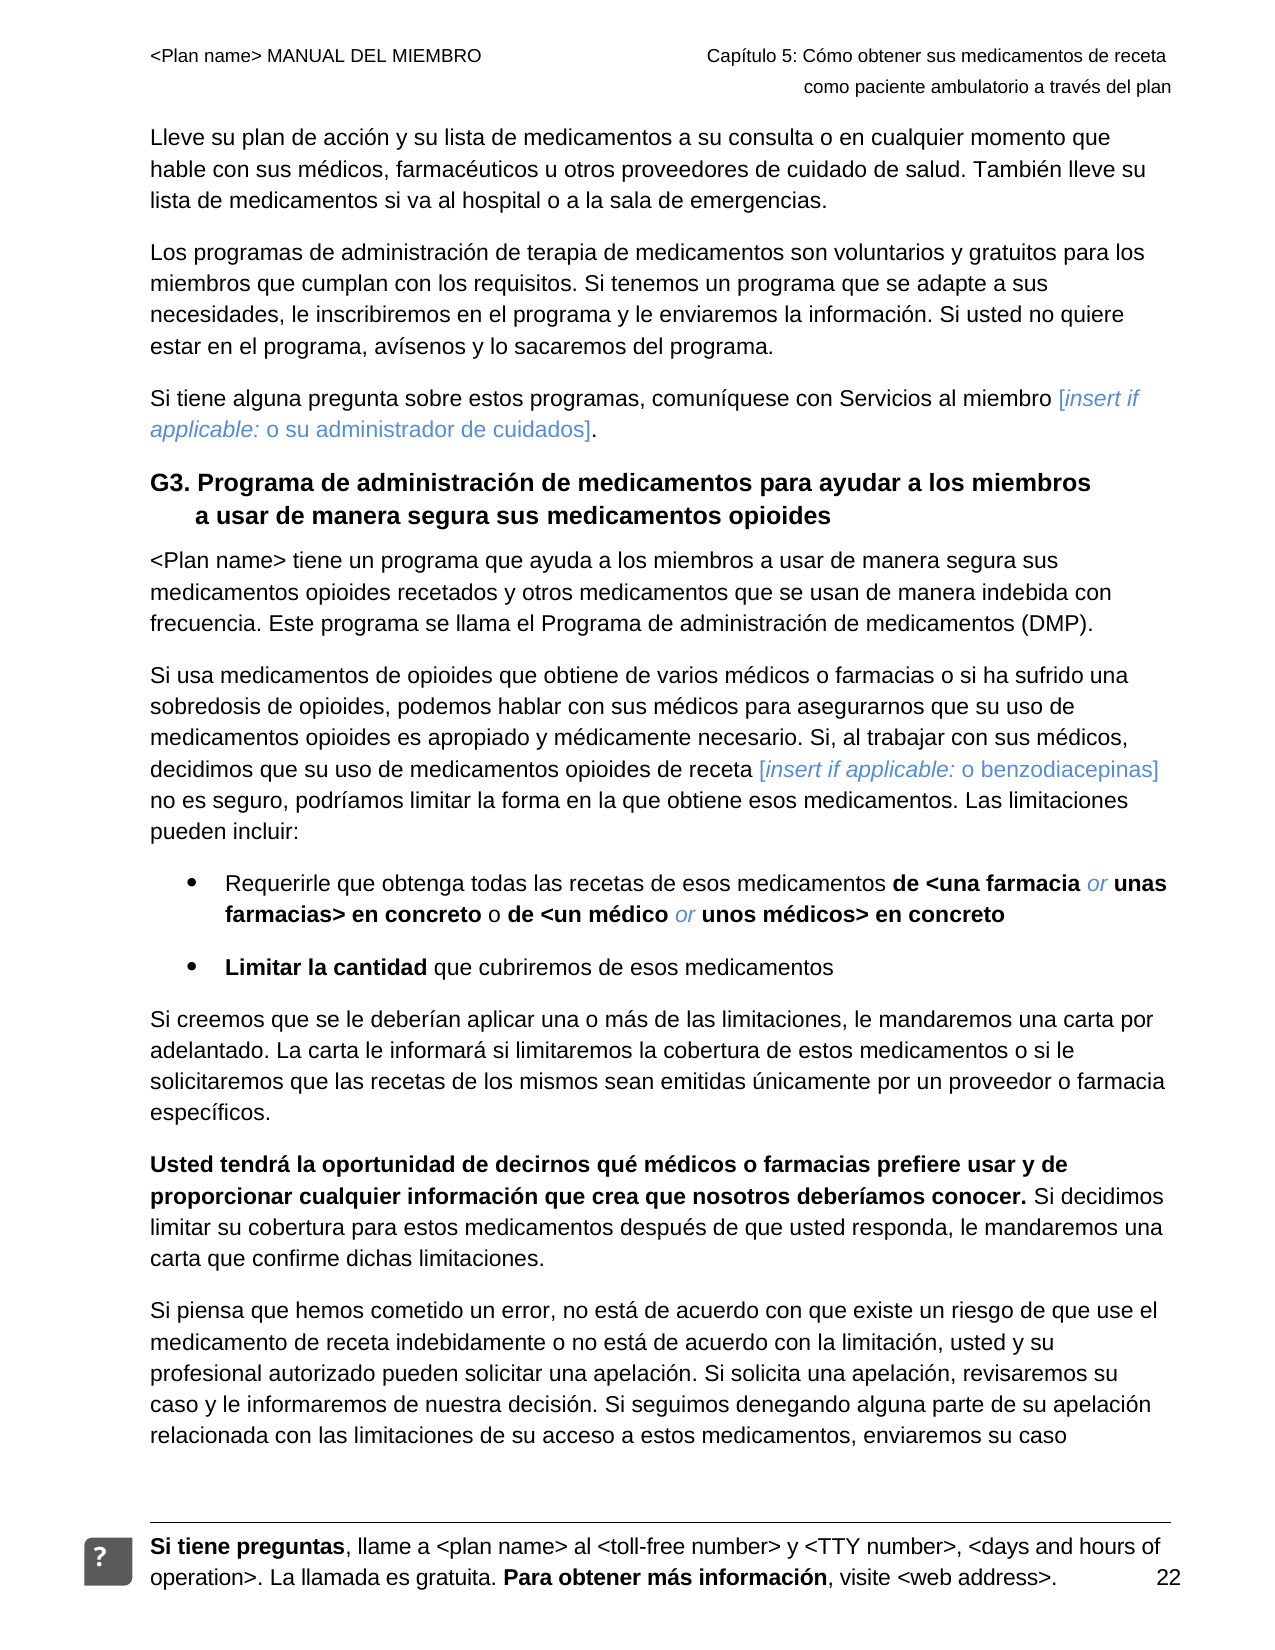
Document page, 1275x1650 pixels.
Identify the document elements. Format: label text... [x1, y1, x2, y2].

text Si usa medicamentos de opioides que obtiene de varios médicos o farmacias o si ha sufrido una sobredosis de opioides, podemos hablar con sus médicos para asegurarnos que su uso de medicamentos opioides es apropiado y médicamente necesario. Si, al trabajar con sus médicos, decidimos que su uso de medicamentos opioides de receta [insert if applicable: o benzodiacepinas] no es seguro, podríamos limitar la forma en la que obtiene esos medicamentos. Las limitaciones pueden incluir: [150, 658, 1171, 846]
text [150, 1294, 1171, 1450]
text Si tiene alguna pregunta sobre estos programas, comuníquese con Servicios al miembro [insert if applicable: o su administrador de cuidados]. [150, 381, 1171, 444]
text Requerirle que obtenga todas las recetas de esos medicamentos de <una farmacia or unas farmacias> en concreto o de <un médico or unos médicos> en concreto [187, 867, 1171, 929]
subtitle G3. Programa de administración de medicamentos para ayudar a los miembros a usar de manera segura sus medicamentos opioides [150, 464, 1096, 531]
text Los programas de administración de terapia de medicamentos son voluntarios y gratuitos para los miembros que cumplan con los requisitos. Si tenemos un programa que se adapte a sus necesidades, le inscribiremos en el programa y le enviaremos la información. Si usted no quiere estar en el programa, avísenos y lo sacaremos del programa. [150, 235, 1171, 360]
text <Plan name> tiene un programa que ayuda a los miembros a usar de manera segura sus medicamentos opioides recetados y otros medicamentos que se usan de manera indebida con frecuencia. Este programa se llama el Programa de administración de medicamentos (DMP). [150, 544, 1171, 637]
text Limitar la cantidad que cubriremos de esos medicamentos [187, 950, 1171, 981]
text Usted tendrá la oportunidad de decirnos qué médicos o farmacias prefiere usar y de proporcionar cualquier información que crea que nosotros deberíamos conocer. Si decidimos limitar su cobertura para estos medicamentos después de que usted responda, le mandaremos una carta que confirme dichas limitaciones. [150, 1148, 1171, 1273]
text Si creemos que se le deberían aplicar una o más de las limitaciones, le mandaremos una carta por adelantado. La carta le informará si limitaremos la cobertura de estos medicamentos o si le solicitaremos que las recetas de los mismos sean emitidas únicamente por un proveedor o farmacia específicos. [150, 1002, 1171, 1127]
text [150, 121, 1171, 214]
